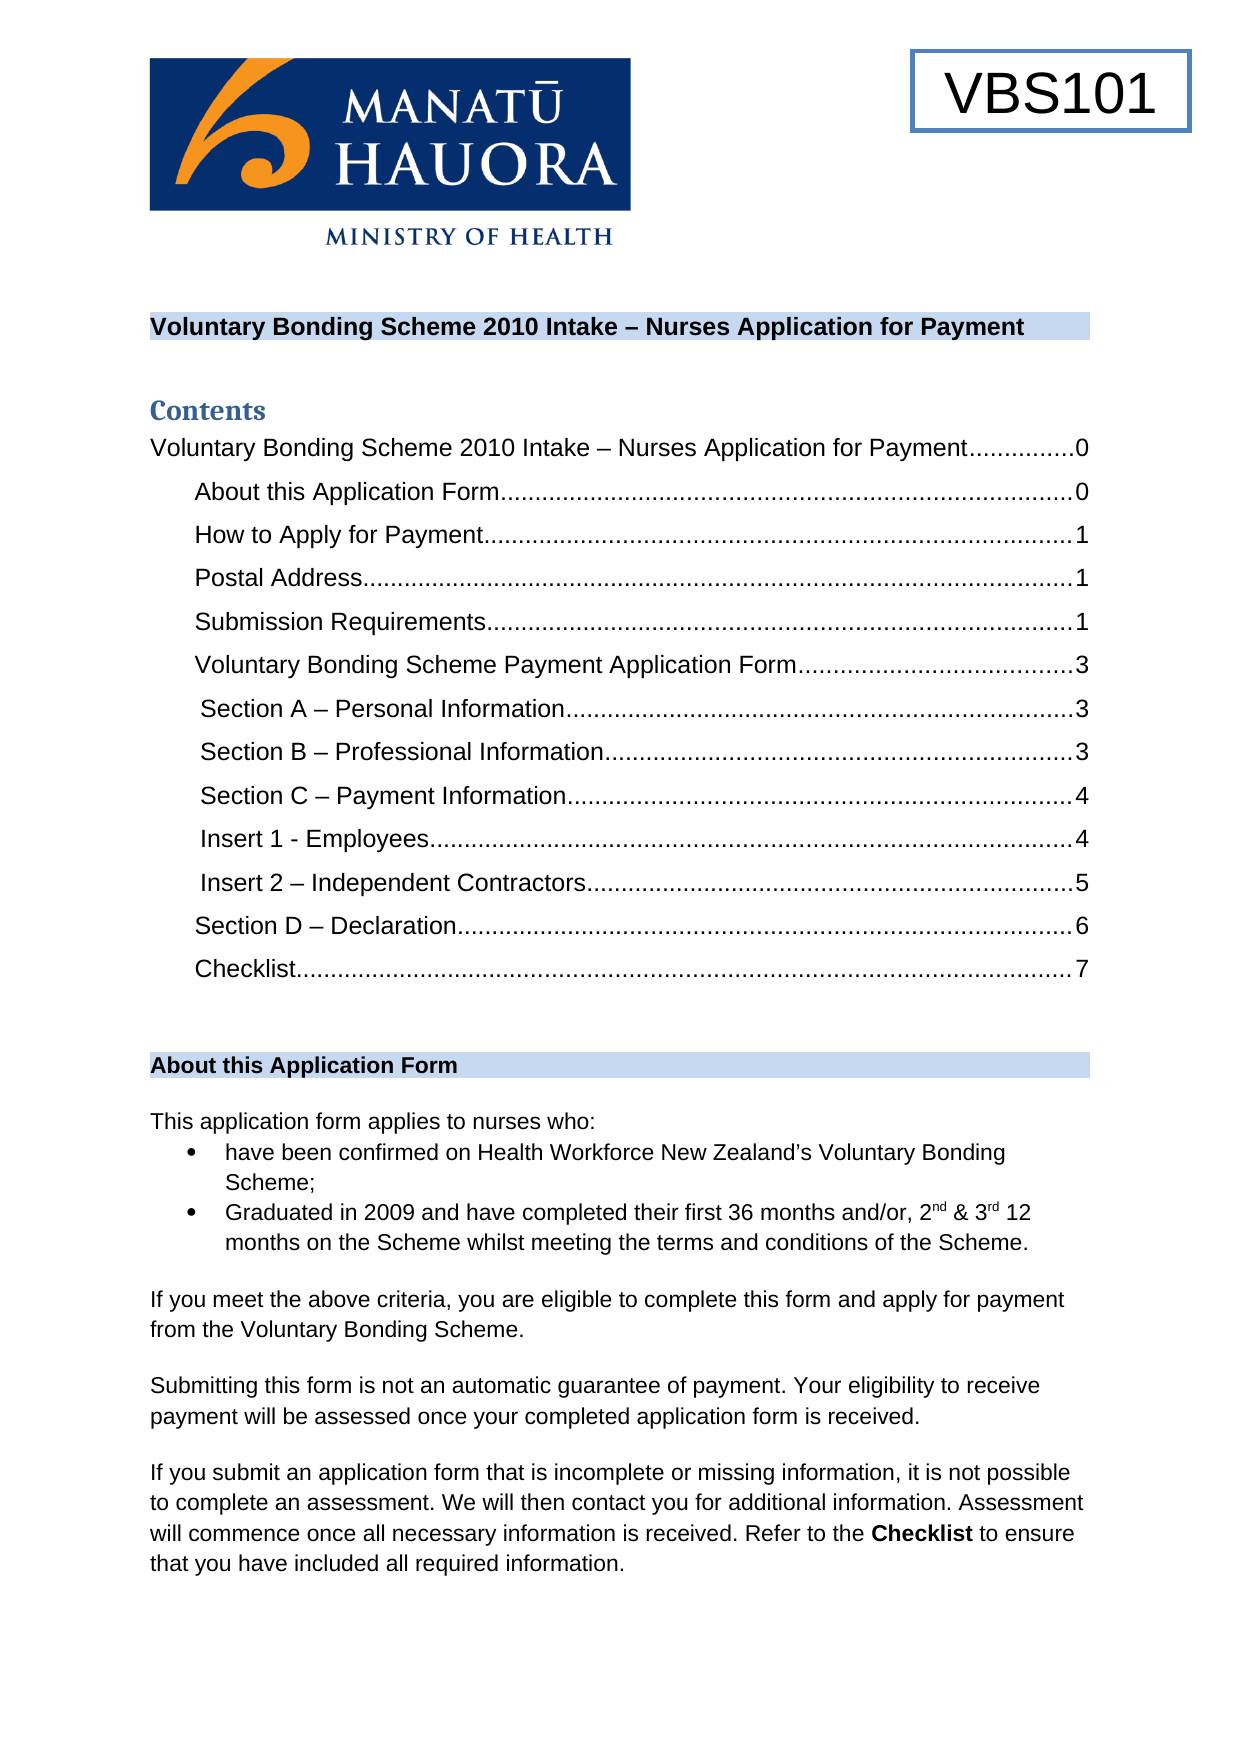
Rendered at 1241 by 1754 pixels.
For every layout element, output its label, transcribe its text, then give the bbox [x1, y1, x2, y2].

text Submitting this form is not an automatic guarantee of payment. Your eligibility to receive payment will be assessed once your completed application form is received. [150, 1372, 1090, 1429]
text If you meet the above criteria, you are eligible to complete this form and apply for payment from the Voluntary Bonding Scheme. [150, 1286, 1090, 1342]
list have been confirmed on Health Workforce New Zealand’s Voluntary Bonding Scheme; [187, 1138, 1090, 1195]
picture [142, 50, 638, 252]
text If you submit an application form that is incomplete or missing information, it is not possible to complete an assessment. We will then contact you for additional information. Assessment will commence once all necessary information is received. Refer to the Checklist to ensure that you have included all required information. [150, 1459, 1090, 1576]
subtitle About this Application Form [150, 1052, 1090, 1078]
text This application form applies to nurses who: [150, 1108, 1090, 1134]
list Graduated in 2009 and have completed their first 36 months and/or, 2nd & 3rd 12 months on the Scheme whilst meeting the terms and conditions of the Scheme. [187, 1199, 1090, 1255]
